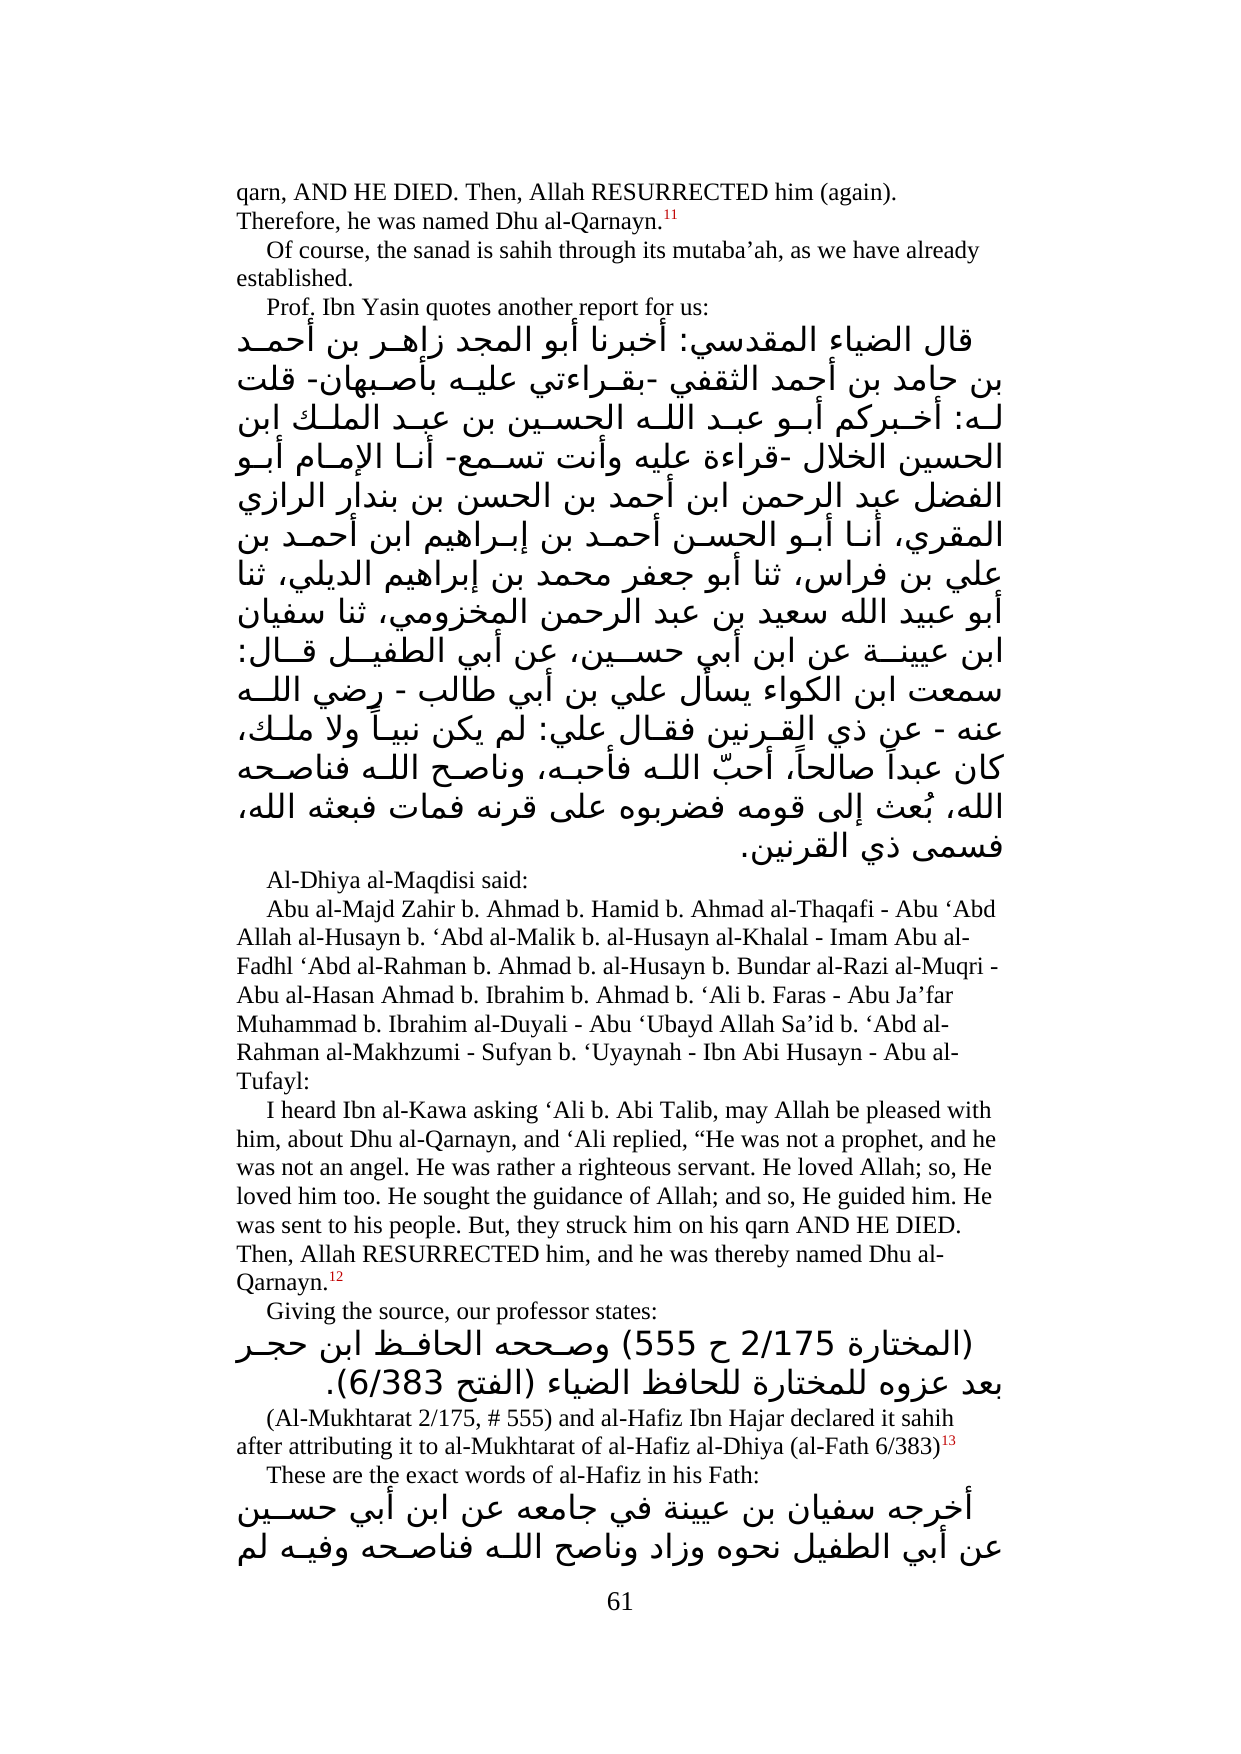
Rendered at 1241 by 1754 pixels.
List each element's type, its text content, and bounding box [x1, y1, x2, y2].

text I heard Ibn al-Kawa asking ‘Ali b. Abi Talib, may Allah be pleased with him, about Dhu al-Qarnayn, and ‘Ali replied, “He was not a prophet, and he was not an angel. He was rather a righteous servant. He loved Allah; so, He loved him too. He sought the guidance of Allah; and so, He guided him. He was sent to his people. But, they struck him on his qarn AND HE DIED. Then, Allah RESURRECTED him, and he was thereby named Dhu al-Qarnayn.12 [236, 1095, 1004, 1296]
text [236, 177, 1004, 235]
text Al-Dhiya al-Maqdisi said: [236, 865, 1004, 894]
text قال الضياء المقدسي: أخبرنا أبو المجد زاهر بن أحمد بن حامد بن أحمد الثقفي -بقراءتي عليه بأصبهان- قلت له: أخبركم أبو عبد الله الحسين بن عبد الملك ابن الحسين الخلال -قراءة عليه وأنت تسمع- أنا الإمام أبو الفضل عبد الرحمن ابن أحمد بن الحسن بن بندار الرازي المقري، أنا أبو الحسن أحمد بن إبراهيم ابن أحمد بن علي بن فراس، ثنا أبو جعفر محمد بن إبراهيم الديلي، ثنا أبو عبيد الله سعيد بن عبد الرحمن المخزومي، ثنا سفيان ابن عيينة عن ابن أبي حسين، عن أبي الطفيل قال: سمعت ابن الكواء يسأل علي بن أبي طالب - رضي الله عنه - عن ذي القرنين فقال علي: لم يكن نبياً ولا ملك، كان عبداً صالحاً، أحبّ الله فأحبه، وناصح الله فناصحه الله، بُعث إلى قومه فضربوه على قرنه فمات فبعثه الله، فسمى ذي القرنين. [236, 321, 1004, 865]
text Giving the source, our professor states: [236, 1296, 1004, 1325]
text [236, 1489, 1004, 1567]
text These are the exact words of al-Hafiz in his Fath: [236, 1460, 1004, 1489]
text Of course, the sanad is sahih through its mutaba’ah, as we have already established. [236, 235, 1004, 292]
text Prof. Ibn Yasin quotes another report for us: [236, 292, 1004, 321]
text (المختارة 2/175 ح 555) وصححه الحافظ ابن حجر بعد عزوه للمختارة للحافظ الضياء (الفتح 6/383). [236, 1325, 1004, 1403]
text Abu al-Majd Zahir b. Ahmad b. Hamid b. Ahmad al-Thaqafi - Abu ‘Abd Allah al-Husayn b. ‘Abd al-Malik b. al-Husayn al-Khalal - Imam Abu al-Fadhl ‘Abd al-Rahman b. Ahmad b. al-Husayn b. Bundar al-Razi al-Muqri - Abu al-Hasan Ahmad b. Ibrahim b. Ahmad b. ‘Ali b. Faras - Abu Ja’far Muhammad b. Ibrahim al-Duyali - Abu ‘Ubayd Allah Sa’id b. ‘Abd al-Rahman al-Makhzumi - Sufyan b. ‘Uyaynah - Ibn Abi Husayn - Abu al-Tufayl: [236, 894, 1004, 1095]
text (Al-Mukhtarat 2/175, # 555) and al-Hafiz Ibn Hajar declared it sahih after attributing it to al-Mukhtarat of al-Hafiz al-Dhiya (al-Fath 6/383)13 [236, 1403, 1004, 1460]
